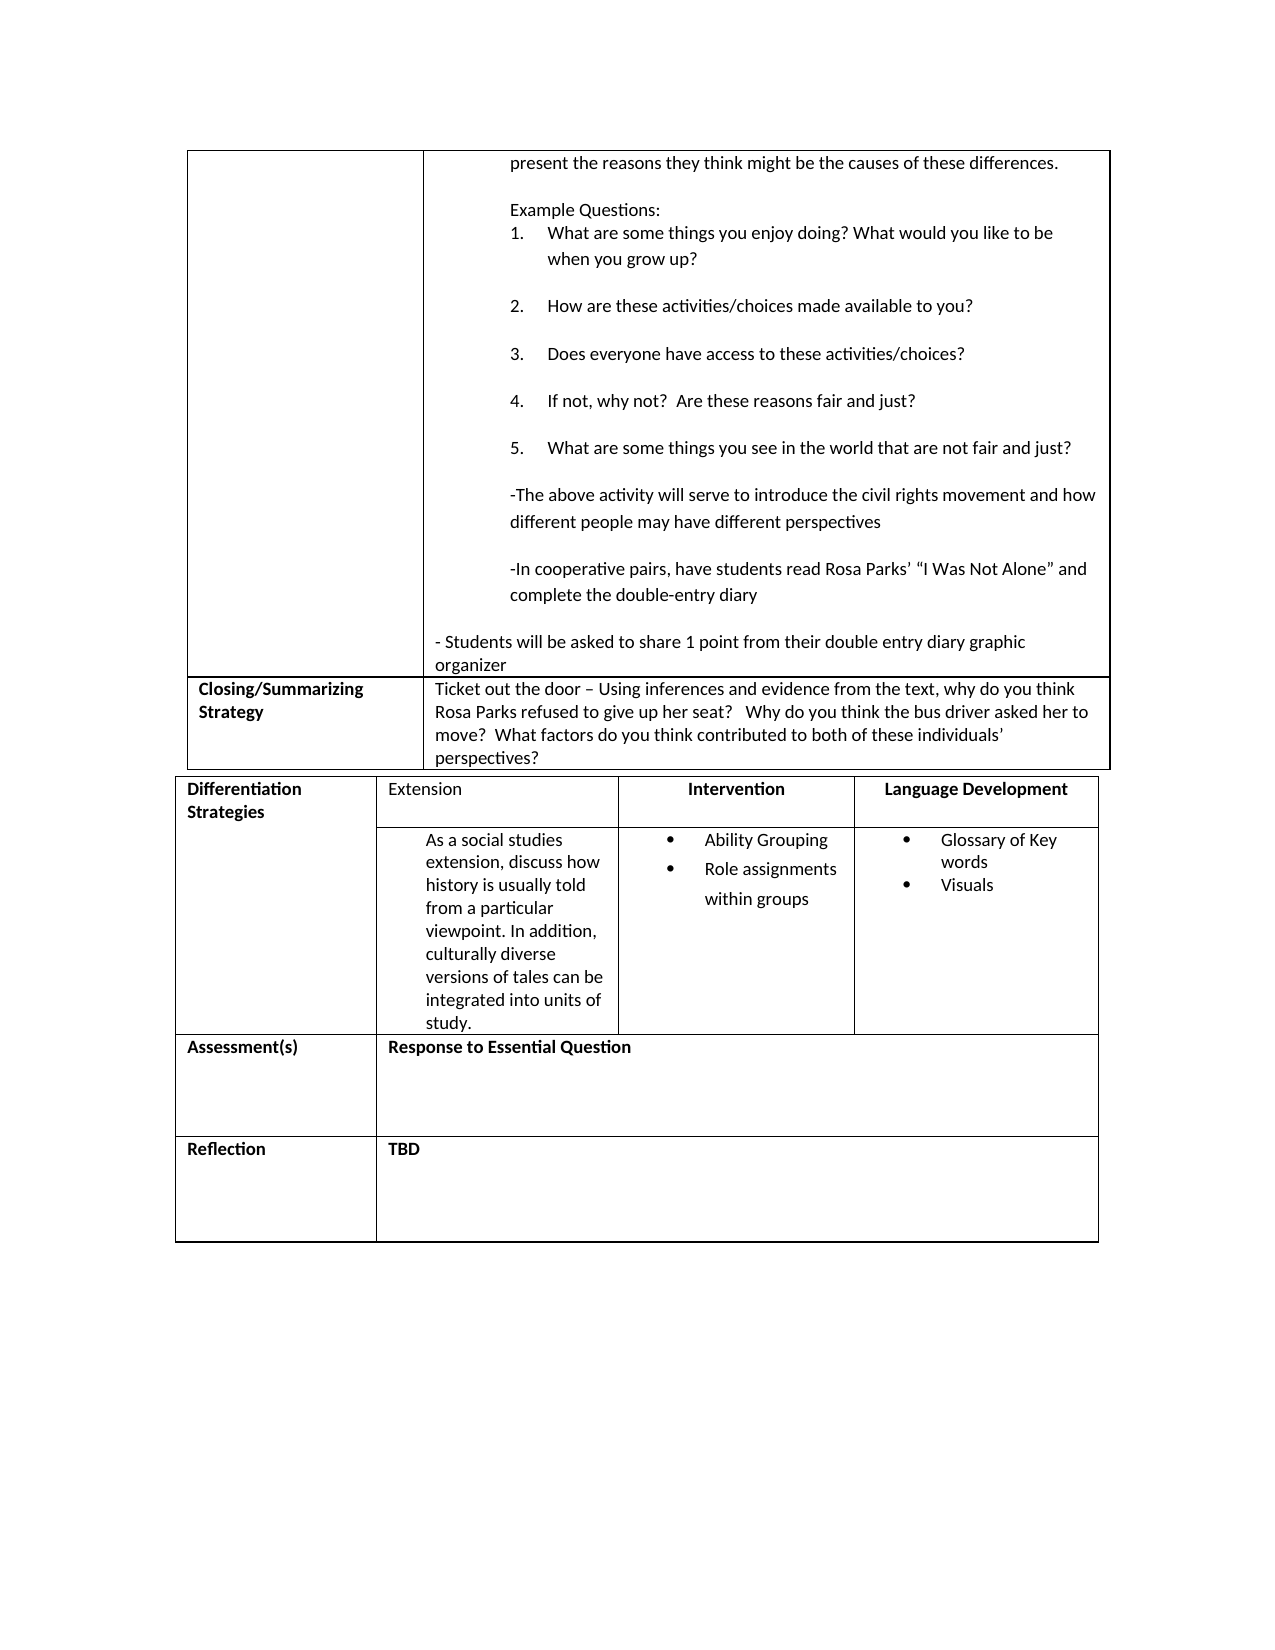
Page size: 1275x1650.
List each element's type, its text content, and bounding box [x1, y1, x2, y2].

table_cell Assessment(s) [176, 1035, 376, 1136]
table_cell Response to Essential Question [377, 1035, 1098, 1136]
table_cell Ability Grouping Role assignments within groups [619, 828, 854, 1034]
table_header Intervention [619, 777, 854, 827]
table_cell Glossary of Key words Visuals [855, 828, 1098, 1034]
table_header Differentiation Strategies [176, 777, 376, 1034]
table_cell TBD [377, 1137, 1098, 1241]
table_cell Closing/Summarizing Strategy [188, 678, 423, 769]
table_header Extension [377, 777, 618, 827]
table_cell Reflection [176, 1137, 376, 1241]
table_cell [424, 151, 1109, 676]
table_cell As a social studies extension, discuss how history is usually told from a particular viewpoint. In addition, culturally diverse versions of tales can be integrated into units of study. [377, 828, 618, 1034]
table_header Language Development [855, 777, 1098, 827]
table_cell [188, 151, 423, 676]
table_cell Ticket out the door – Using inferences and evidence from the text, why do you think Rosa Parks refused to give up her seat? Why do you think the bus driver asked her to move? What factors do you think contributed to both of these individuals’ perspectives? [424, 678, 1109, 769]
